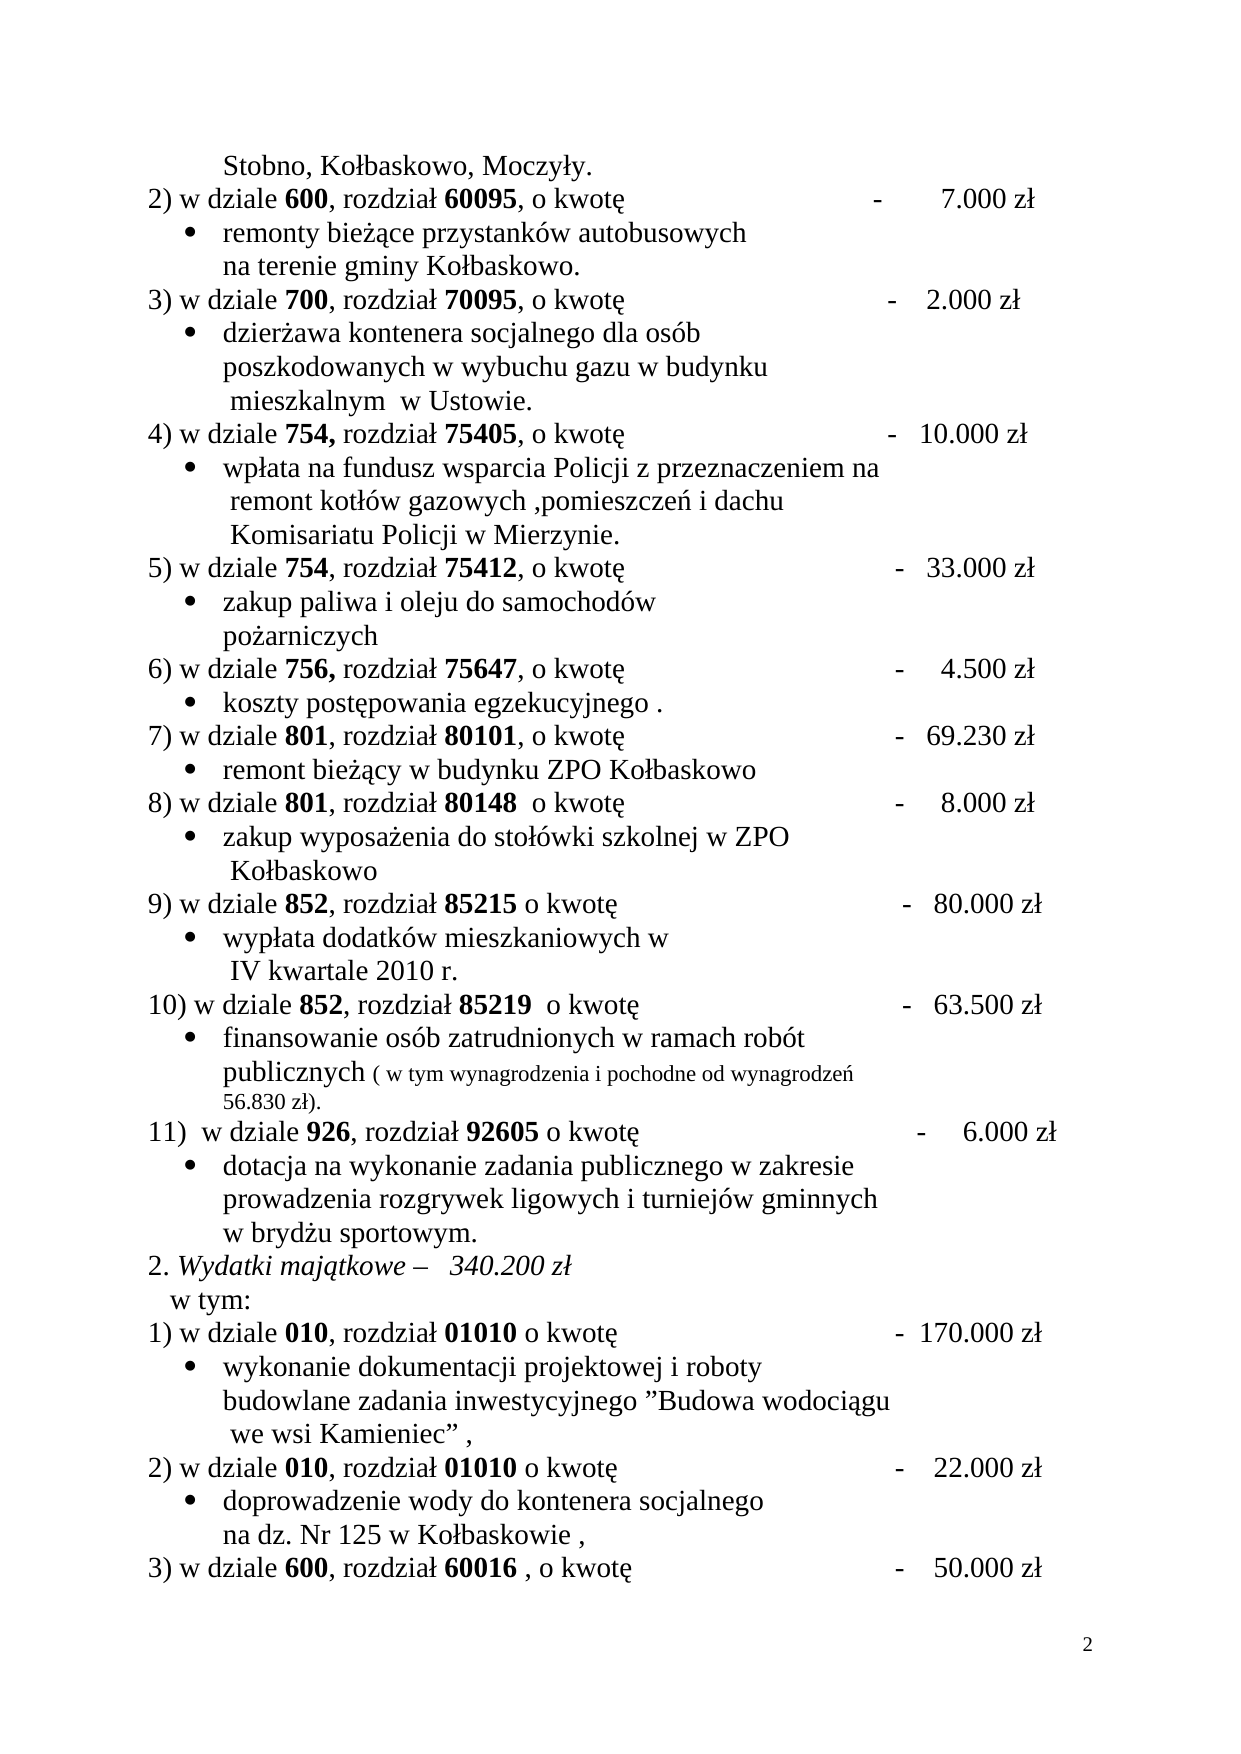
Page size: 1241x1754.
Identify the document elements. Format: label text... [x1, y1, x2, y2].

list budowlane zadania inwestycyjnego ”Budowa wodociągu [223, 1383, 1093, 1416]
text 10) w dziale 852, rozdział 85219 o kwotę - 63.500 zł [148, 987, 1093, 1021]
list Stobno, Kołbaskowo, Moczyły. [223, 148, 1093, 181]
list koszty postępowania egzekucyjnego . [185, 685, 1093, 718]
text 7) w dziale 801, rozdział 80101, o kwotę - 69.230 zł [148, 718, 1093, 752]
list pożarniczych [223, 618, 1093, 651]
list na terenie gminy Kołbaskowo. [223, 248, 1093, 282]
list wypłata dodatków mieszkaniowych w [185, 920, 1093, 953]
list mieszkalnym w Ustowie. [223, 383, 1093, 416]
list wykonanie dokumentacji projektowej i roboty [185, 1349, 1093, 1383]
list na dz. Nr 125 w Kołbaskowie , [223, 1517, 1093, 1550]
list zakup paliwa i oleju do samochodów [185, 584, 1093, 618]
text 5) w dziale 754, rozdział 75412, o kwotę - 33.000 zł [148, 550, 1093, 584]
list wpłata na fundusz wsparcia Policji z przeznaczeniem na [185, 450, 1093, 483]
list prowadzenia rozgrywek ligowych i turniejów gminnych [223, 1181, 1093, 1215]
text 2) w dziale 600, rozdział 60095, o kwotę - 7.000 zł [148, 181, 1093, 215]
list remont kotłów gazowych ,pomieszczeń i dachu [223, 483, 1093, 517]
list poszkodowanych w wybuchu gazu w budynku [223, 349, 1093, 383]
list dotacja na wykonanie zadania publicznego w zakresie [185, 1148, 1093, 1181]
list remonty bieżące przystanków autobusowych [185, 215, 1093, 248]
list IV kwartale 2010 r. [223, 953, 1093, 987]
list dzierżawa kontenera socjalnego dla osób [185, 315, 1093, 349]
list publicznych ( w tym wynagrodzenia i pochodne od wynagrodzeń [223, 1054, 1093, 1088]
list finansowanie osób zatrudnionych w ramach robót [185, 1021, 1093, 1054]
text 6) w dziale 756, rozdział 75647, o kwotę - 4.500 zł [148, 651, 1093, 685]
text 9) w dziale 852, rozdział 85215 o kwotę - 80.000 zł [148, 886, 1093, 920]
list zakup wyposażenia do stołówki szkolnej w ZPO [185, 819, 1093, 853]
text 3) w dziale 600, rozdział 60016 , o kwotę - 50.000 zł [148, 1550, 1093, 1584]
list Komisariatu Policji w Mierzynie. [223, 517, 1093, 550]
list w brydżu sportowym. [223, 1215, 1093, 1248]
text 4) w dziale 754, rozdział 75405, o kwotę - 10.000 zł [148, 416, 1093, 450]
list remont bieżący w budynku ZPO Kołbaskowo [185, 752, 1093, 786]
text 11) w dziale 926, rozdział 92605 o kwotę - 6.000 zł [148, 1114, 1093, 1148]
text w tym: [148, 1282, 1093, 1315]
list doprowadzenie wody do kontenera socjalnego [185, 1483, 1093, 1517]
text 2. Wydatki majątkowe – 340.200 zł [148, 1248, 1093, 1282]
list we wsi Kamieniec” , [223, 1416, 1093, 1450]
text 3) w dziale 700, rozdział 70095, o kwotę - 2.000 zł [148, 282, 1093, 315]
list Kołbaskowo [223, 853, 1093, 886]
text 1) w dziale 010, rozdział 01010 o kwotę - 170.000 zł [148, 1315, 1093, 1349]
text 2) w dziale 010, rozdział 01010 o kwotę - 22.000 zł [148, 1450, 1093, 1483]
text 8) w dziale 801, rozdział 80148 o kwotę - 8.000 zł [148, 786, 1093, 819]
list 56.830 zł). [223, 1088, 1093, 1114]
